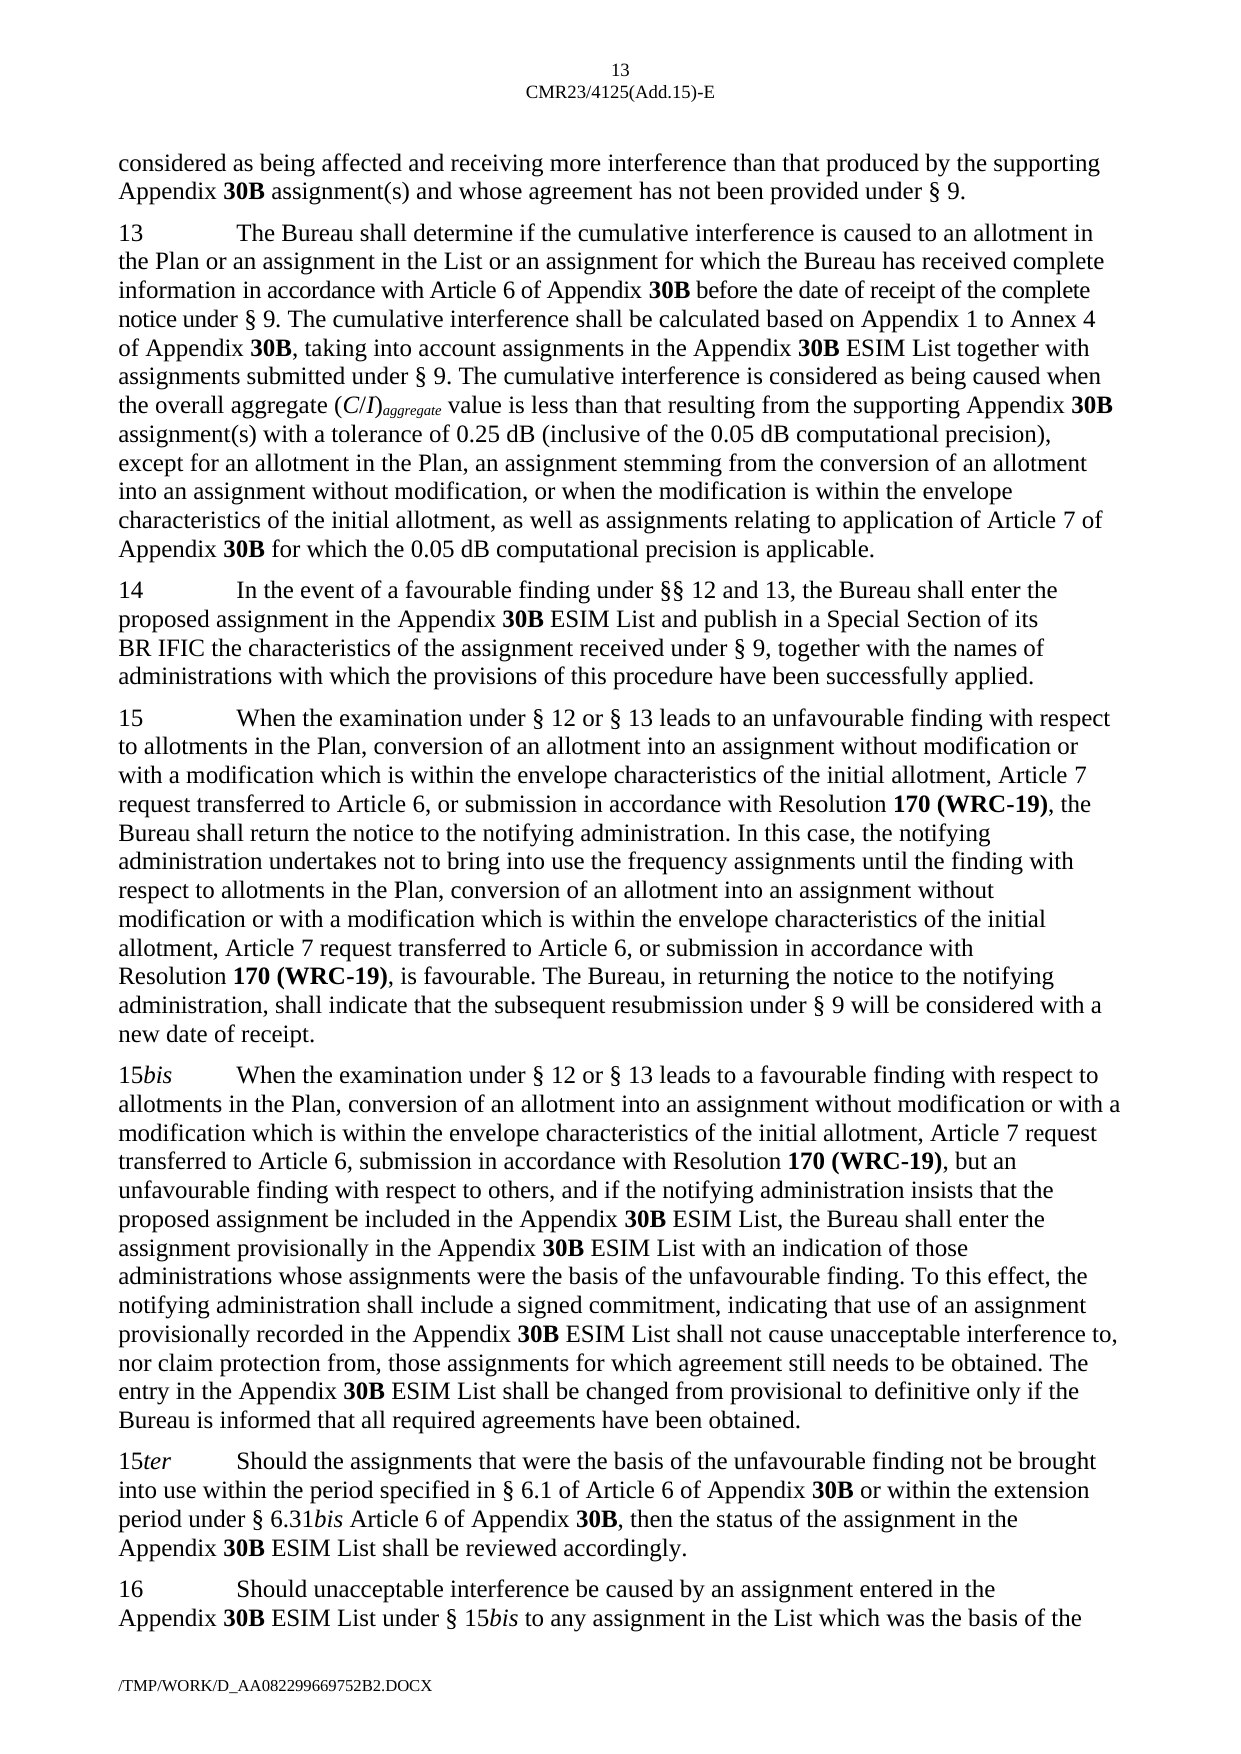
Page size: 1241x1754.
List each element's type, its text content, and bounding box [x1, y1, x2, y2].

text 15ter Should the assignments that were the basis of the unfavourable finding not be brought into use within the period specified in § 6.1 of Article 6 of Appendix 30B or within the extension period under § 6.31bis Article 6 of Appendix 30B, then the status of the assignment in the Appendix 30B ESIM List shall be reviewed accordingly. [118, 1446, 1122, 1561]
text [118, 1574, 1122, 1631]
text considered as being affected and receiving more interference than that produced by the supporting Appendix 30B assignment(s) and whose agreement has not been provided under § 9. [118, 148, 1122, 205]
text 14 In the event of a favourable finding under §§ 12 and 13, the Bureau shall enter the proposed assignment in the Appendix 30B ESIM List and publish in a Special Section of its BR IFIC the characteristics of the assignment received under § 9, together with the names of administrations with which the provisions of this procedure have been successfully applied. [118, 575, 1122, 690]
text 15bis When the examination under § 12 or § 13 leads to a favourable finding with respect to allotments in the Plan, conversion of an allotment into an assignment without modification or with a modification which is within the envelope characteristics of the initial allotment, Article 7 request transferred to Article 6, submission in accordance with Resolution 170 (WRC-19), but an unfavourable finding with respect to others, and if the notifying administration insists that the proposed assignment be included in the Appendix 30B ESIM List, the Bureau shall enter the assignment provisionally in the Appendix 30B ESIM List with an indication of those administrations whose assignments were the basis of the unfavourable finding. To this effect, the notifying administration shall include a signed commitment, indicating that use of an assignment provisionally recorded in the Appendix 30B ESIM List shall not cause unacceptable interference to, nor claim protection from, those assignments for which agreement still needs to be obtained. The entry in the Appendix 30B ESIM List shall be changed from provisional to definitive only if the Bureau is informed that all required agreements have been obtained. [118, 1060, 1122, 1434]
text 15 When the examination under § 12 or § 13 leads to an unfavourable finding with respect to allotments in the Plan, conversion of an allotment into an assignment without modification or with a modification which is within the envelope characteristics of the initial allotment, Article 7 request transferred to Article 6, or submission in accordance with Resolution 170 (WRC-19), the Bureau shall return the notice to the notifying administration. In this case, the notifying administration undertakes not to bring into use the frequency assignments until the finding with respect to allotments in the Plan, conversion of an allotment into an assignment without modification or with a modification which is within the envelope characteristics of the initial allotment, Article 7 request transferred to Article 6, or submission in accordance with Resolution 170 (WRC-19), is favourable. The Bureau, in returning the notice to the notifying administration, shall indicate that the subsequent resubmission under § 9 will be considered with a new date of receipt. [118, 703, 1122, 1048]
text 13 The Bureau shall determine if the cumulative interference is caused to an allotment in the Plan or an assignment in the List or an assignment for which the Bureau has received complete information in accordance with Article 6 of Appendix 30B before the date of receipt of the complete notice under § 9. The cumulative interference shall be calculated based on Appendix 1 to Annex 4 of Appendix 30B, taking into account assignments in the Appendix 30B ESIM List together with assignments submitted under § 9. The cumulative interference is considered as being caused when the overall aggregate (C/I)aggregate value is less than that resulting from the supporting Appendix 30B assignment(s) with a tolerance of 0.25 dB (inclusive of the 0.05 dB computational precision), except for an allotment in the Plan, an assignment stemming from the conversion of an allotment into an assignment without modification, or when the modification is within the envelope characteristics of the initial allotment, as well as assignments relating to application of Article 7 of Appendix 30B for which the 0.05 dB computational precision is applicable. [118, 218, 1122, 563]
